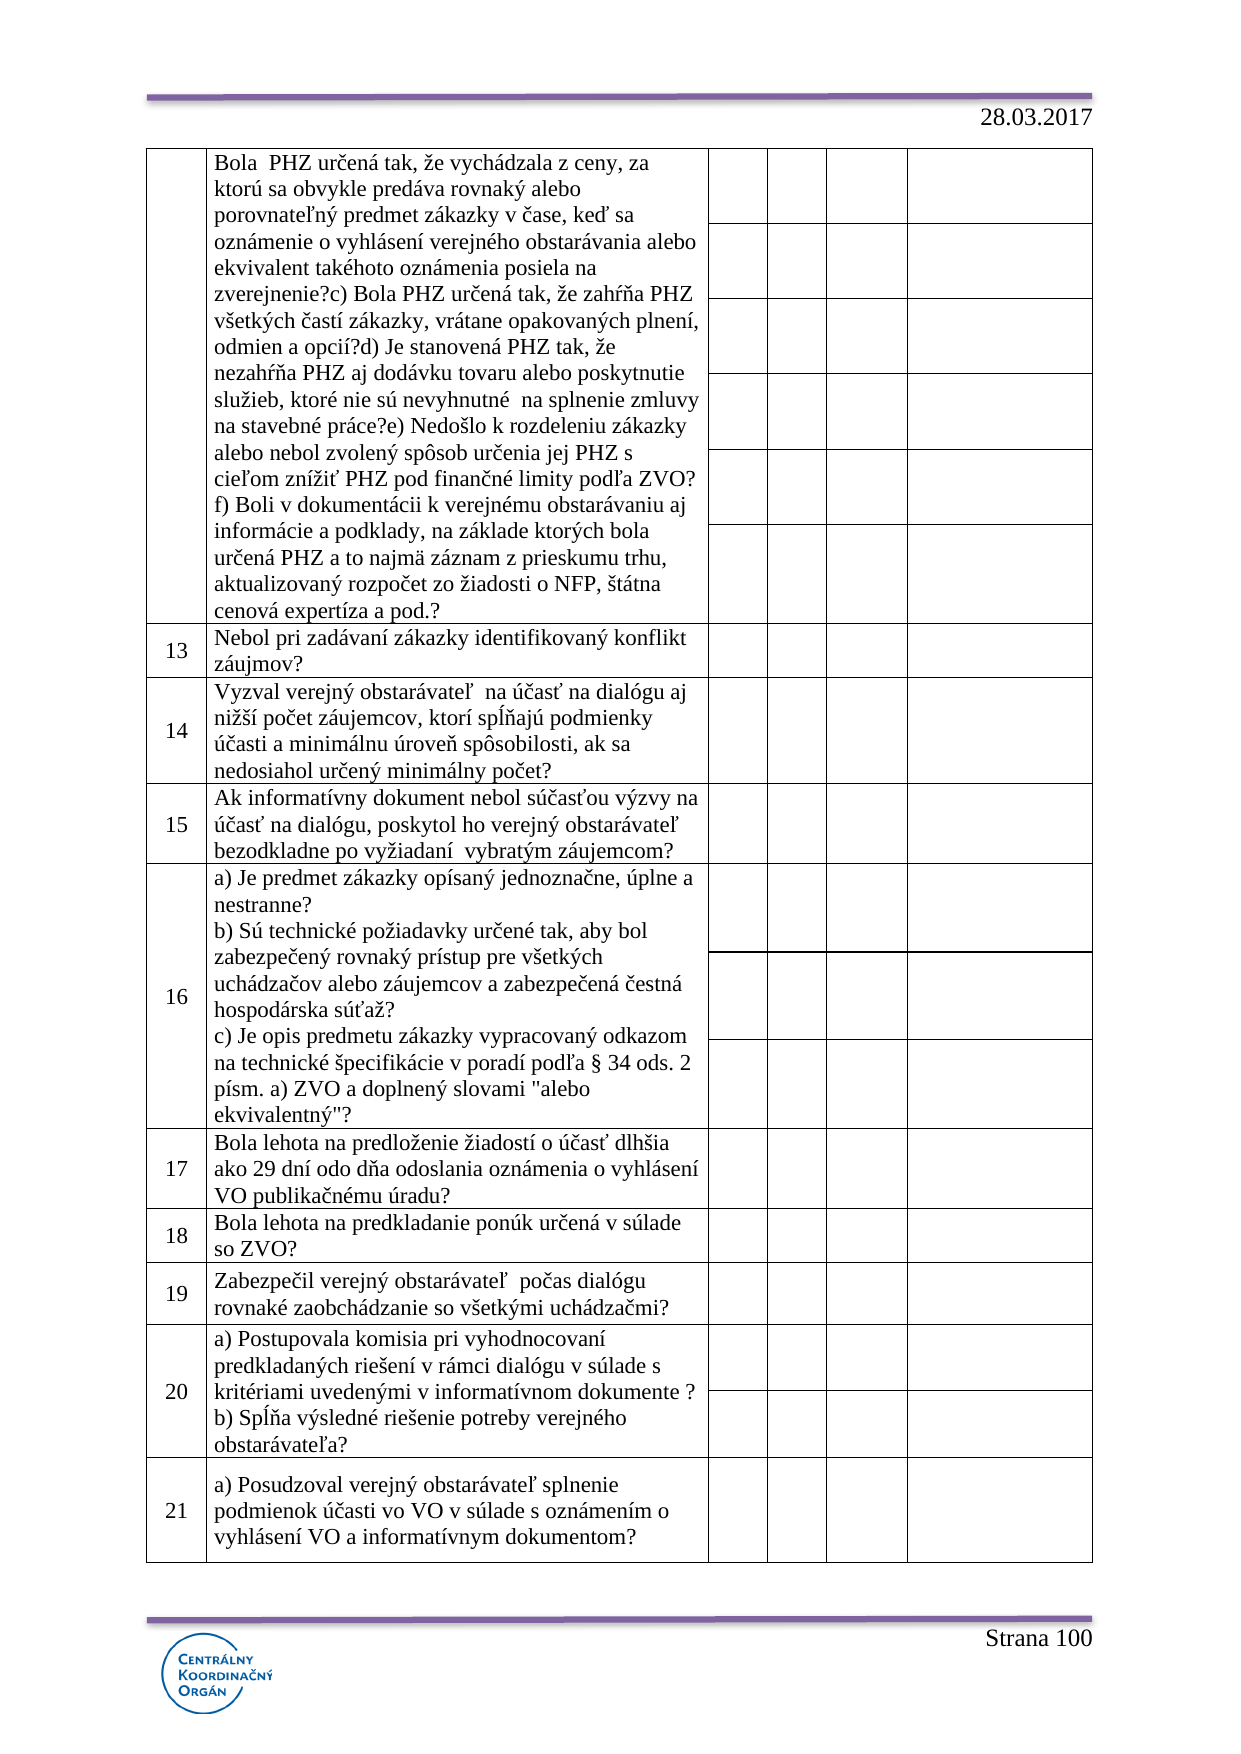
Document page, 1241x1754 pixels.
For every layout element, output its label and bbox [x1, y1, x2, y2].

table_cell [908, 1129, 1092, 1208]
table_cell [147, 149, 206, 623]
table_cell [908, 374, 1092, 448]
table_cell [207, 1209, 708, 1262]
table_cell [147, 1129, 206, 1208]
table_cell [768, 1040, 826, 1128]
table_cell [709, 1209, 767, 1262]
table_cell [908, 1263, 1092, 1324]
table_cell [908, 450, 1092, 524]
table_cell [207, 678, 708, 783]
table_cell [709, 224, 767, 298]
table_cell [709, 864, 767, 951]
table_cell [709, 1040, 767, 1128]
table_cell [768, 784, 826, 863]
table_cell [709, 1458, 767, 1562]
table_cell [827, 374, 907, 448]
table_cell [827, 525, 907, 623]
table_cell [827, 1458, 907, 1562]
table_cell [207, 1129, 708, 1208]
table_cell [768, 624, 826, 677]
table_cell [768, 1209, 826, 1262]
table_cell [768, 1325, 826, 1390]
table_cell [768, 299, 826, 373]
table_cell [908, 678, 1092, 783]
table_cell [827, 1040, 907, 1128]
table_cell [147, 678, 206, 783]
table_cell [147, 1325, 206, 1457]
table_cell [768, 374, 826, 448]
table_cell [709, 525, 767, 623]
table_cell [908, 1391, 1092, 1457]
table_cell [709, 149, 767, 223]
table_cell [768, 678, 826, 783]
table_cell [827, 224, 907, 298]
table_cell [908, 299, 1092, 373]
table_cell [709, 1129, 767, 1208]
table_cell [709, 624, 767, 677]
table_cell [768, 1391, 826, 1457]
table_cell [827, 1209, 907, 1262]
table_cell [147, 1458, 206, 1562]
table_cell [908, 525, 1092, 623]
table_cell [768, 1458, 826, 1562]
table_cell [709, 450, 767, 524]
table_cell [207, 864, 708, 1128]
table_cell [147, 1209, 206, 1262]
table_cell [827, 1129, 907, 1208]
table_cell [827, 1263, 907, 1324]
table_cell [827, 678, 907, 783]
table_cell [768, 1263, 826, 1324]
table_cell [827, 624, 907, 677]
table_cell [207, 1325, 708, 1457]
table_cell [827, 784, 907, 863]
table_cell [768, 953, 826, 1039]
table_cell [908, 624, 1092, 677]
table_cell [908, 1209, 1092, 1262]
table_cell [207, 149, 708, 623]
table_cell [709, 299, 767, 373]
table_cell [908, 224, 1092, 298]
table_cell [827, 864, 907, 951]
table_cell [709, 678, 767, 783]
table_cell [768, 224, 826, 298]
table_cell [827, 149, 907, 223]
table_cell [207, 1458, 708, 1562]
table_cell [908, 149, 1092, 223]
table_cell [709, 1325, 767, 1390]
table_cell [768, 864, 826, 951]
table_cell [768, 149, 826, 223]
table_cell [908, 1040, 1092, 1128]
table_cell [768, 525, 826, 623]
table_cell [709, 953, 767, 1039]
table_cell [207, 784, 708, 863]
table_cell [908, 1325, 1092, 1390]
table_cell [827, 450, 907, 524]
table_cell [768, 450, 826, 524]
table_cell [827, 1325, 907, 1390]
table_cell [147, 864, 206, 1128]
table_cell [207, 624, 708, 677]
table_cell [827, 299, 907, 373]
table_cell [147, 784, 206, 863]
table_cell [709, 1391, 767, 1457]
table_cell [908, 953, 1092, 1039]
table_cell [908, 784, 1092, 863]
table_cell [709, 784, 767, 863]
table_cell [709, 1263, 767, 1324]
picture [159, 1631, 272, 1713]
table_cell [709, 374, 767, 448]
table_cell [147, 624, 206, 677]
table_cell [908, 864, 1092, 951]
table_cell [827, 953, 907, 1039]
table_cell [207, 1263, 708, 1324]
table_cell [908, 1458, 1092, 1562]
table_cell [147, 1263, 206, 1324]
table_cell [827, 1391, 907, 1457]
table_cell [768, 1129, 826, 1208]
